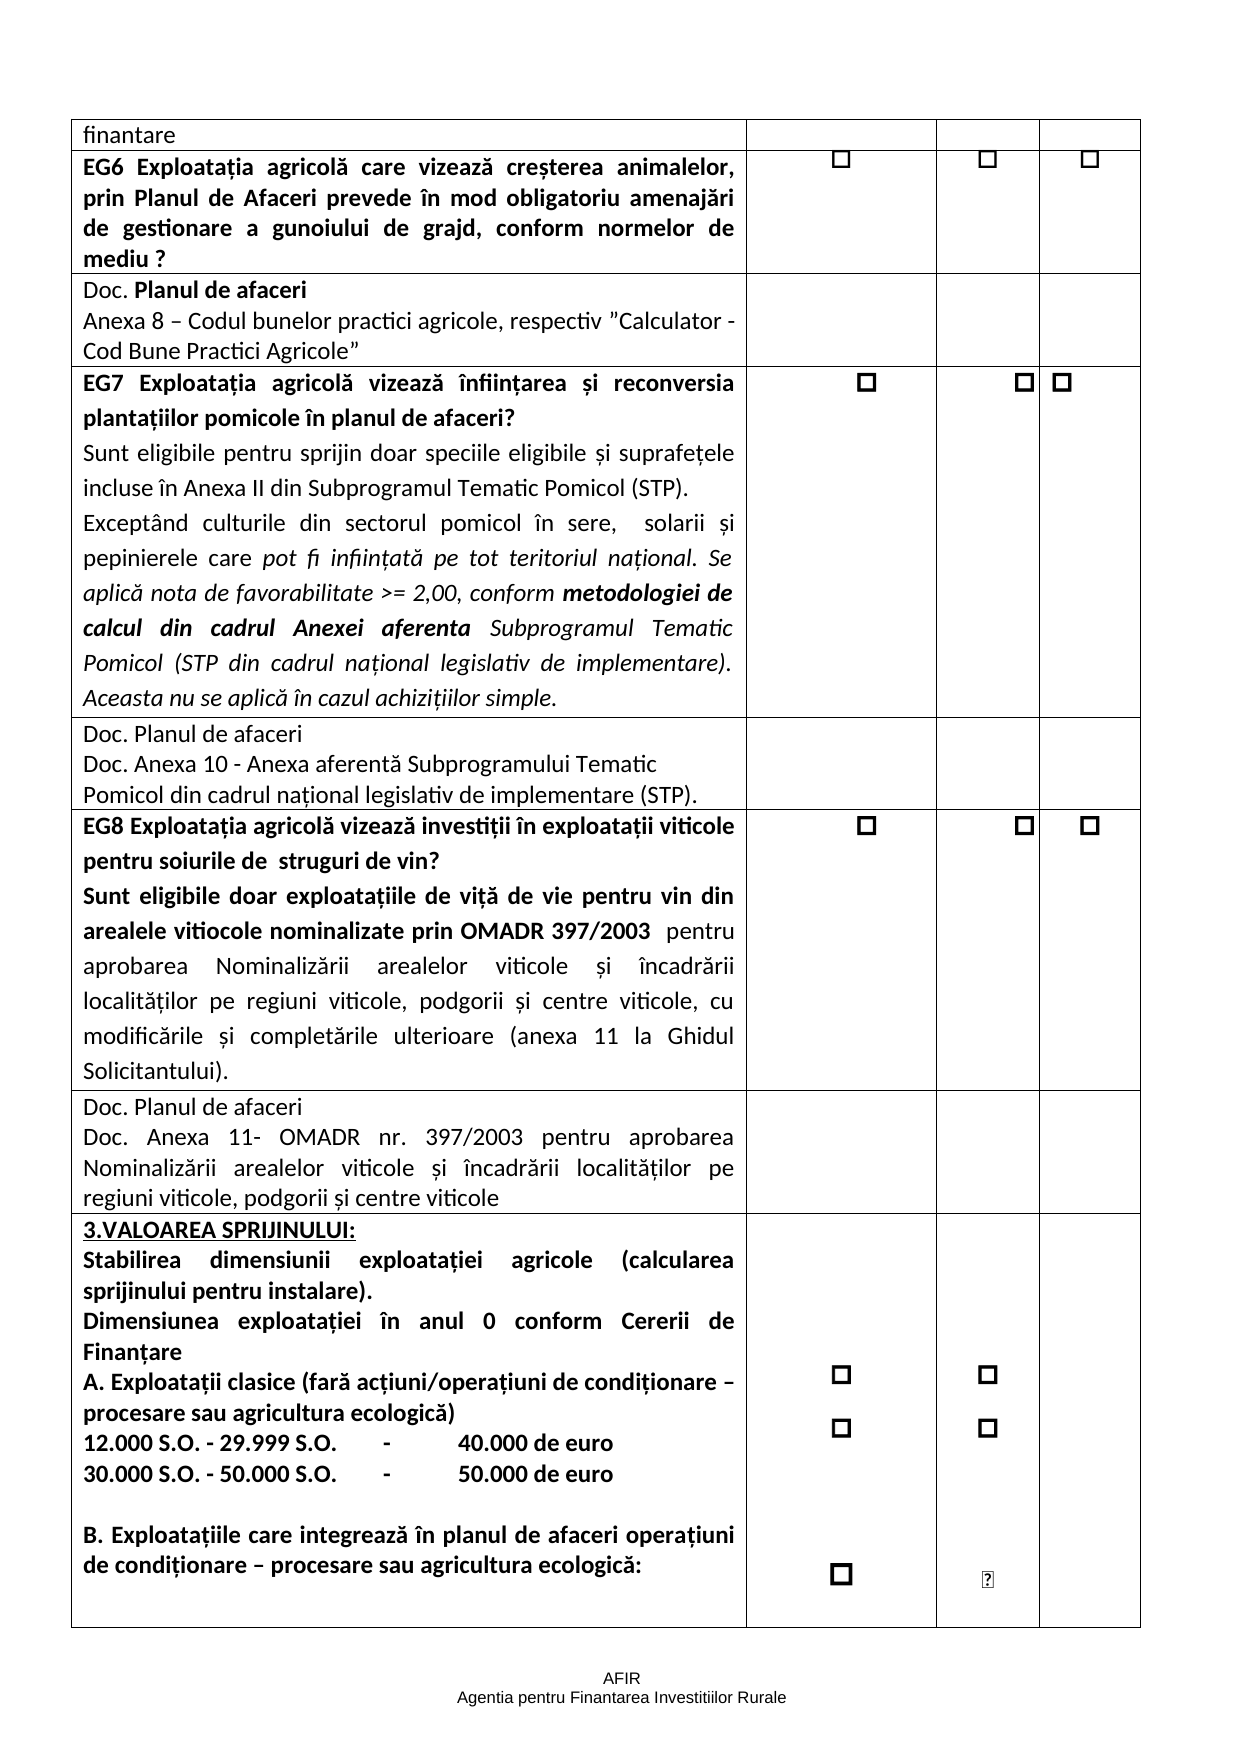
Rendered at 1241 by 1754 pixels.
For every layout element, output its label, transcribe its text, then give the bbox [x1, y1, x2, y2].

table_cell [1040, 120, 1140, 150]
table_cell [747, 367, 936, 717]
table_cell [1040, 718, 1140, 809]
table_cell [72, 1214, 746, 1627]
table_cell [747, 120, 936, 150]
table_cell [937, 120, 1039, 150]
table_cell Doc. Planul de afaceri Anexa 8 – Codul bunelor practici agricole, respectiv ”Calculator - Cod Bune Practici Agricole” [72, 274, 746, 366]
table_cell [747, 151, 936, 273]
table_cell [937, 151, 1039, 273]
table_cell [747, 1214, 936, 1627]
table_cell [747, 274, 936, 366]
table_cell [747, 1091, 936, 1213]
table_cell [747, 718, 936, 809]
table_cell [937, 1091, 1039, 1213]
table_cell [937, 718, 1039, 809]
table_cell Doc. Planul de afaceri Doc. Anexa 11- OMADR nr. 397/2003 pentru aprobarea Nominalizării arealelor viticole şi încadrării localităţilor pe regiuni viticole, podgorii şi centre viticole [72, 1091, 746, 1213]
table_cell [1040, 151, 1140, 273]
table_cell [937, 274, 1039, 366]
table_cell EG7 Exploatația agricolă vizează înfiinţarea şi reconversia plantaţiilor pomicole în planul de afaceri? Sunt eligibile pentru sprijin doar speciile eligibile și suprafeţele incluse în Anexa II din Subprogramul Tematic Pomicol (STP). Exceptând culturile din sectorul pomicol în sere, solarii și pepinierele care pot fi inființată pe tot teritoriul național. Se aplică nota de favorabilitate >= 2,00, conform metodologiei de calcul din cadrul Anexei aferenta Subprogramul Tematic Pomicol (STP din cadrul naţional legislativ de implementare). Aceasta nu se aplică în cazul achiziţiilor simple. [72, 367, 746, 717]
table_cell [937, 810, 1039, 1090]
table_cell [1040, 810, 1140, 1090]
table_cell [747, 810, 936, 1090]
table_cell [1040, 367, 1140, 717]
table_cell [937, 367, 1039, 717]
table_cell [1040, 1214, 1140, 1627]
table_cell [72, 120, 746, 150]
table_cell EG8 Exploatația agricolă vizează investiţii în exploataţii viticole pentru soiurile de struguri de vin? Sunt eligibile doar exploataţiile de viţă de vie pentru vin din arealele vitiocole nominalizate prin OMADR 397/2003 pentru aprobarea Nominalizării arealelor viticole şi încadrării localităţilor pe regiuni viticole, podgorii şi centre viticole, cu modificările şi completările ulterioare (anexa 11 la Ghidul Solicitantului). [72, 810, 746, 1090]
table_cell EG6 Exploatația agricolă care vizează creșterea animalelor, prin Planul de Afaceri prevede în mod obligatoriu amenajări de gestionare a gunoiului de grajd, conform normelor de mediu ? [72, 151, 746, 273]
table_cell [1040, 1091, 1140, 1213]
table_cell [1040, 274, 1140, 366]
table_cell   [937, 1214, 1039, 1627]
table_cell Doc. Planul de afaceri Doc. Anexa 10 - Anexa aferentă Subprogramului Tematic Pomicol din cadrul naţional legislativ de implementare (STP). [72, 718, 746, 809]
